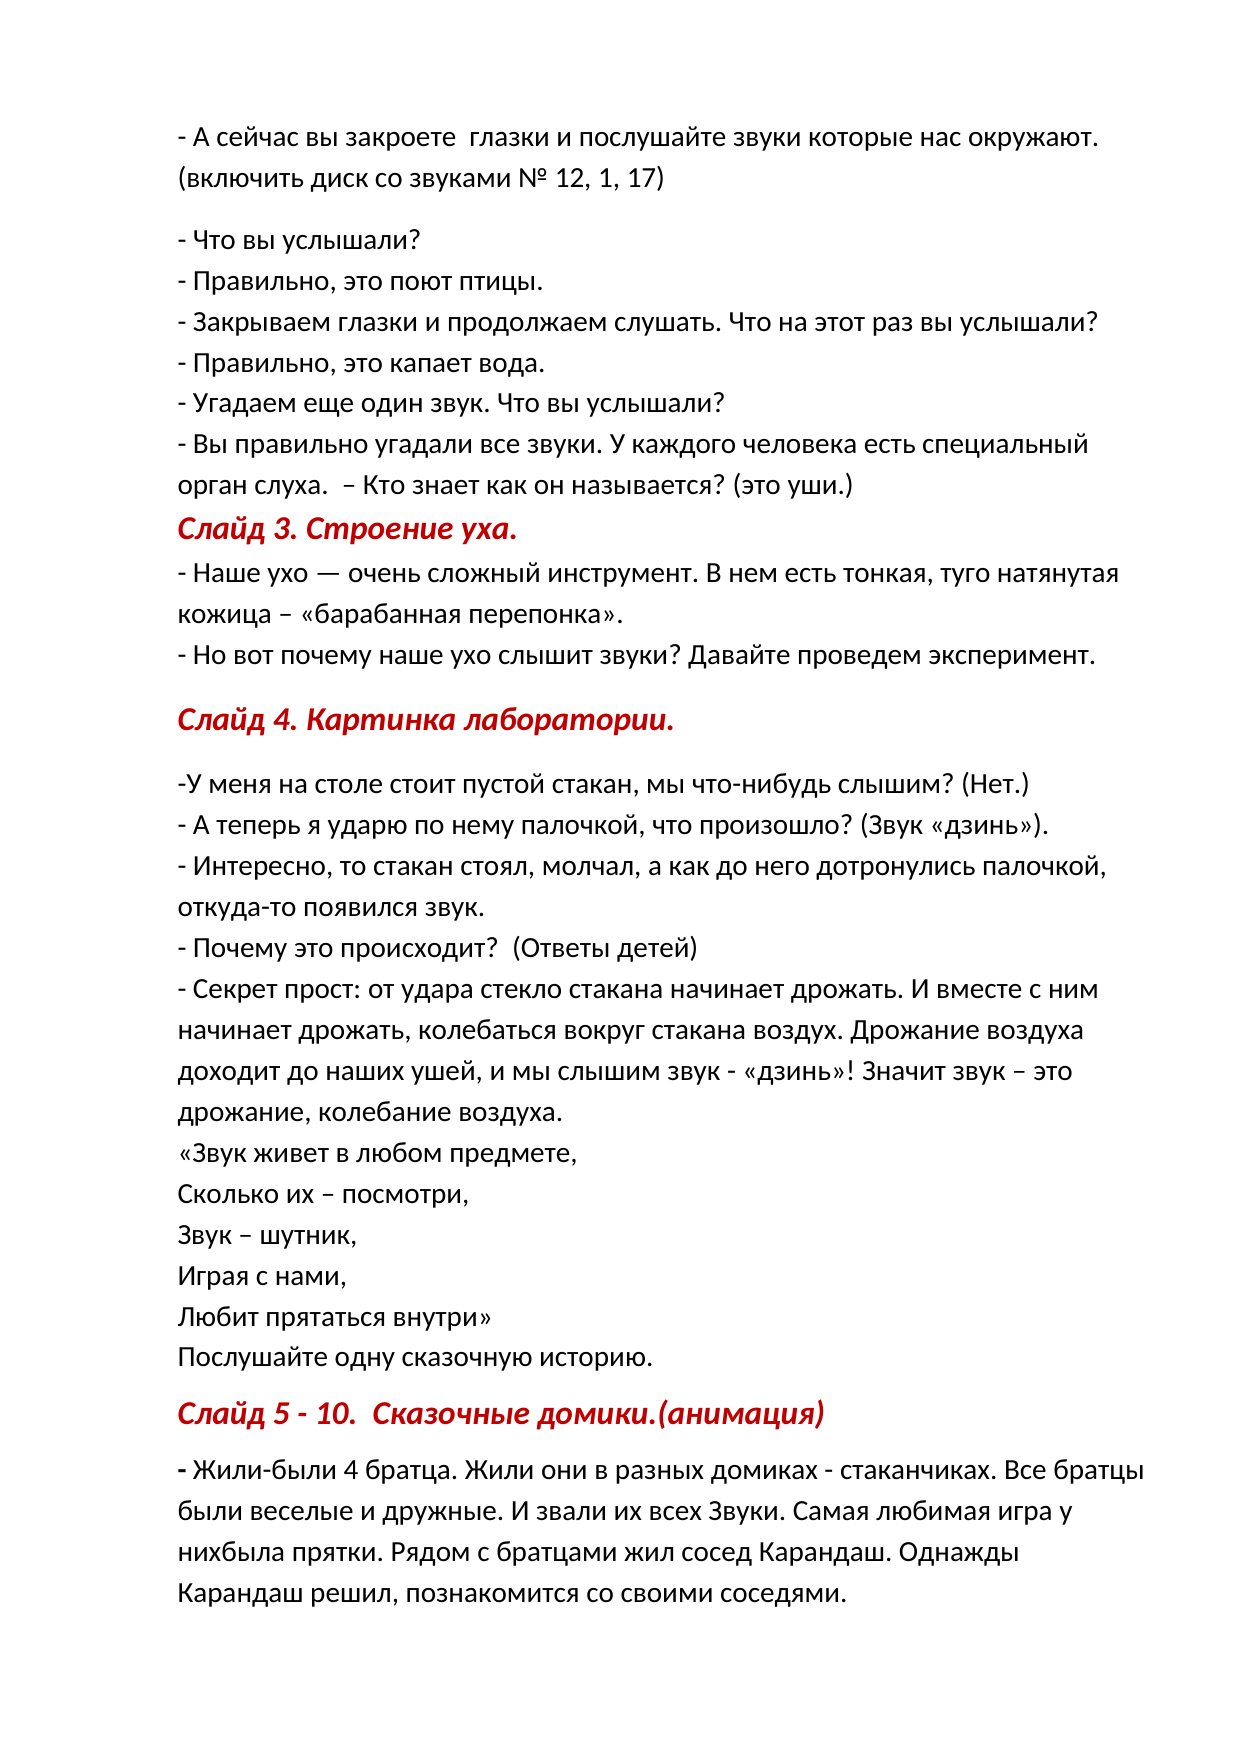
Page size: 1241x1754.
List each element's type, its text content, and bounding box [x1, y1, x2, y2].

text - Закрываем глазки и продолжаем слушать. Что на этот раз вы услышали? [177, 303, 1152, 338]
text - Интересно, то стакан стоял, молчал, а как до него дотронулись палочкой, откуда-то появился звук. [177, 847, 1152, 924]
text Послушайте одну сказочную историю. [177, 1338, 1152, 1374]
text Звук – шутник, [177, 1216, 1152, 1251]
text Слайд 5 - 10. Сказочные домики.(анимация) [177, 1392, 1152, 1433]
text - А теперь я ударю по нему палочкой, что произошло? (Звук «дзинь»). [177, 806, 1152, 842]
text - Вы правильно угадали все звуки. У каждого человека есть специальный орган слуха. – Кто знает как он называется? (это уши.) [177, 426, 1152, 502]
text - Почему это происходит? (Ответы детей) [177, 929, 1152, 965]
text - Жили-были 4 братца. Жили они в разных домиках - стаканчиках. Все братцы были веселые и дружные. И звали их всех Звуки. Самая любимая игра у нихбыла прятки. Рядом с братцами жил сосед Карандаш. Однажды Карандаш решил, познакомится со своими соседями. [177, 1451, 1152, 1610]
text Слайд 3. Строение уха. [177, 507, 1152, 548]
text Любит прятаться внутри» [177, 1298, 1152, 1333]
text - Секрет прост: от удара стекло стакана начинает дрожать. И вместе с ним начинает дрожать, колебаться вокруг стакана воздух. Дрожание воздуха доходит до наших ушей, и мы слышим звук - «дзинь»! Значит звук – это дрожание, колебание воздуха. «Звук живет в любом предмете, [177, 970, 1152, 1169]
text -У меня на столе стоит пустой стакан, мы что-нибудь слышим? (Нет.) [177, 765, 1152, 801]
text - Что вы услышали? [177, 221, 1152, 256]
text - Правильно, это поют птицы. [177, 262, 1152, 297]
text - Но вот почему наше ухо слышит звуки? Давайте проведем эксперимент. [177, 636, 1152, 672]
text Сколько их – посмотри, [177, 1175, 1152, 1210]
text - Наше ухо — очень сложный инструмент. В нем есть тонкая, туго натянутая кожица – «барабанная перепонка». [177, 554, 1152, 631]
text Играя с нами, [177, 1257, 1152, 1292]
text Слайд 4. Картинка лаборатории. [177, 698, 1152, 738]
text - Правильно, это капает вода. [177, 344, 1152, 379]
text - Угадаем еще один звук. Что вы услышали? [177, 384, 1152, 420]
text - А сейчас вы закроете глазки и послушайте звуки которые нас окружают. (включить диск со звуками № 12, 1, 17) [177, 118, 1152, 195]
